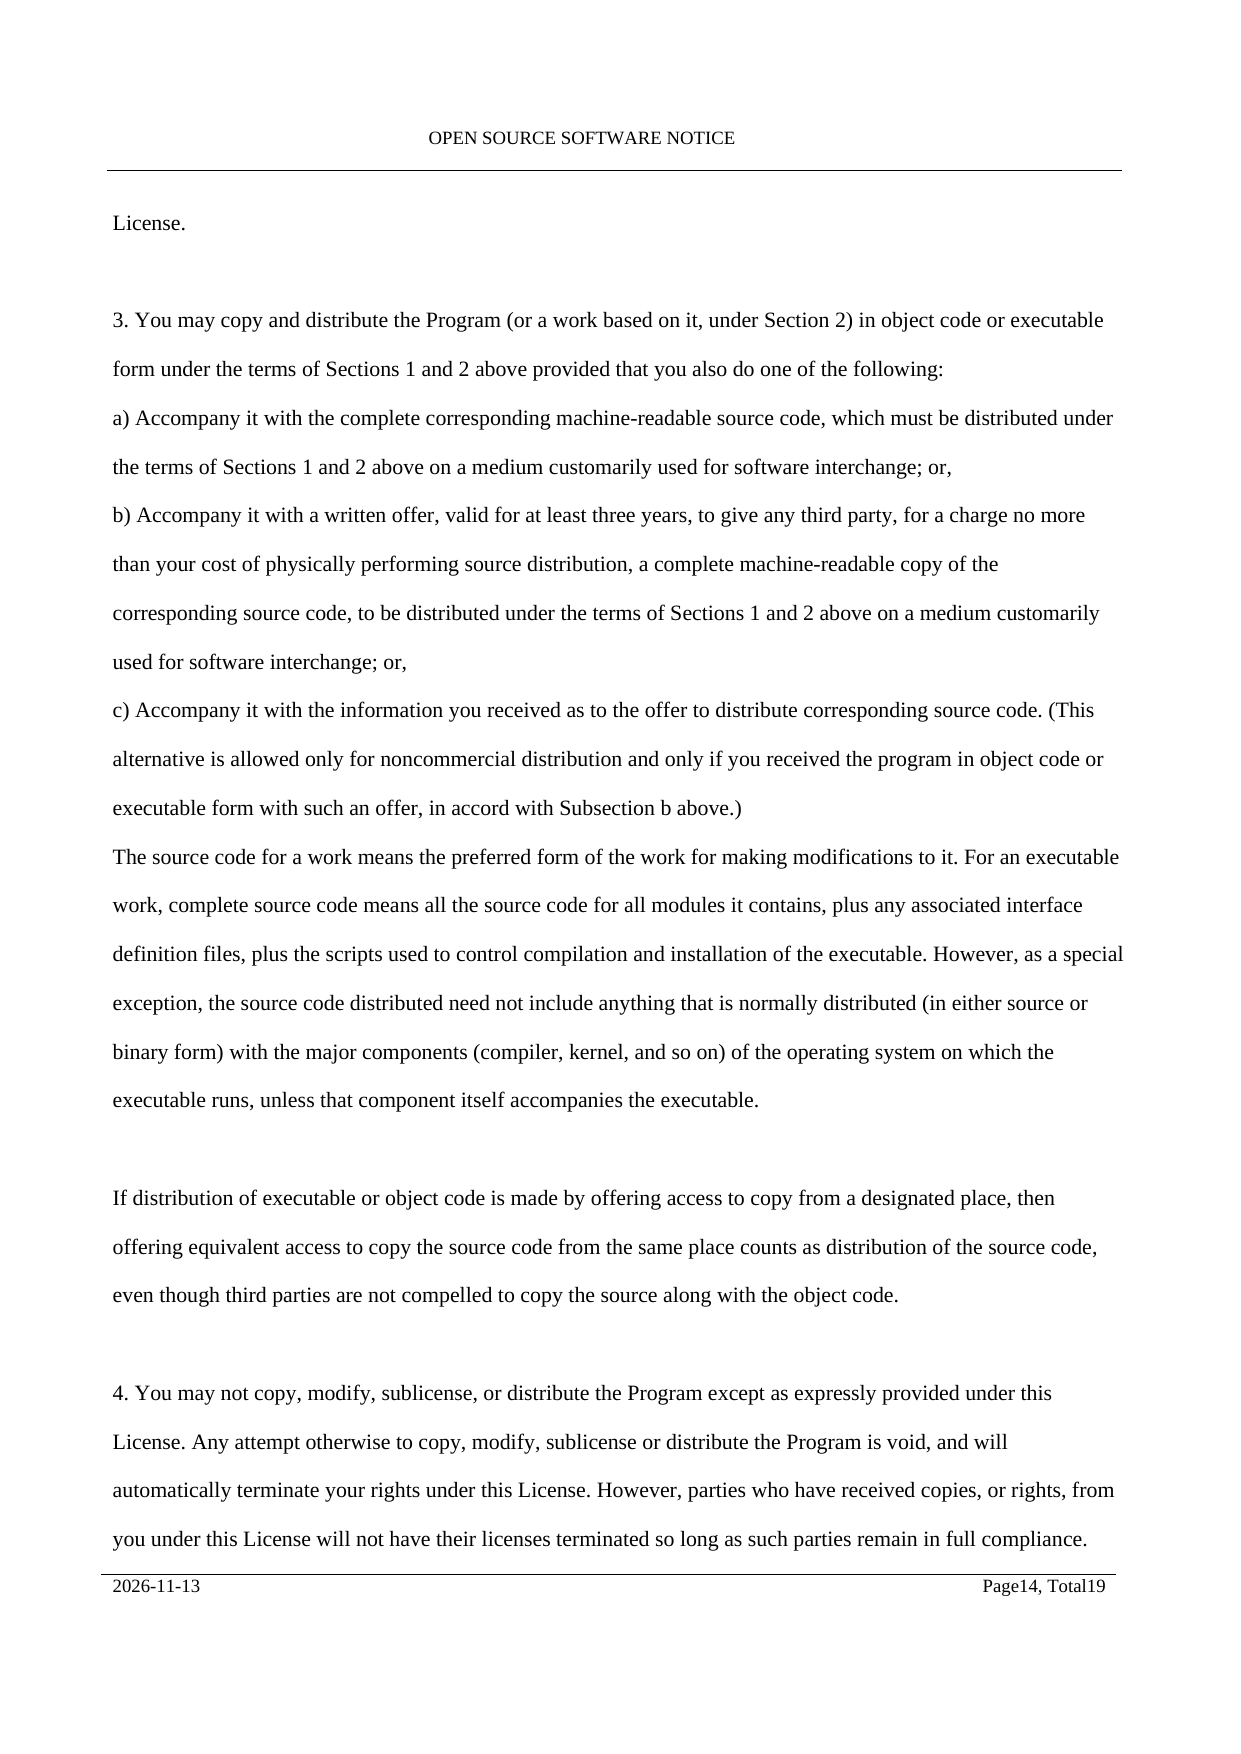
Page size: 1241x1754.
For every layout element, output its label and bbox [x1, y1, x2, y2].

text [112, 206, 1128, 1555]
